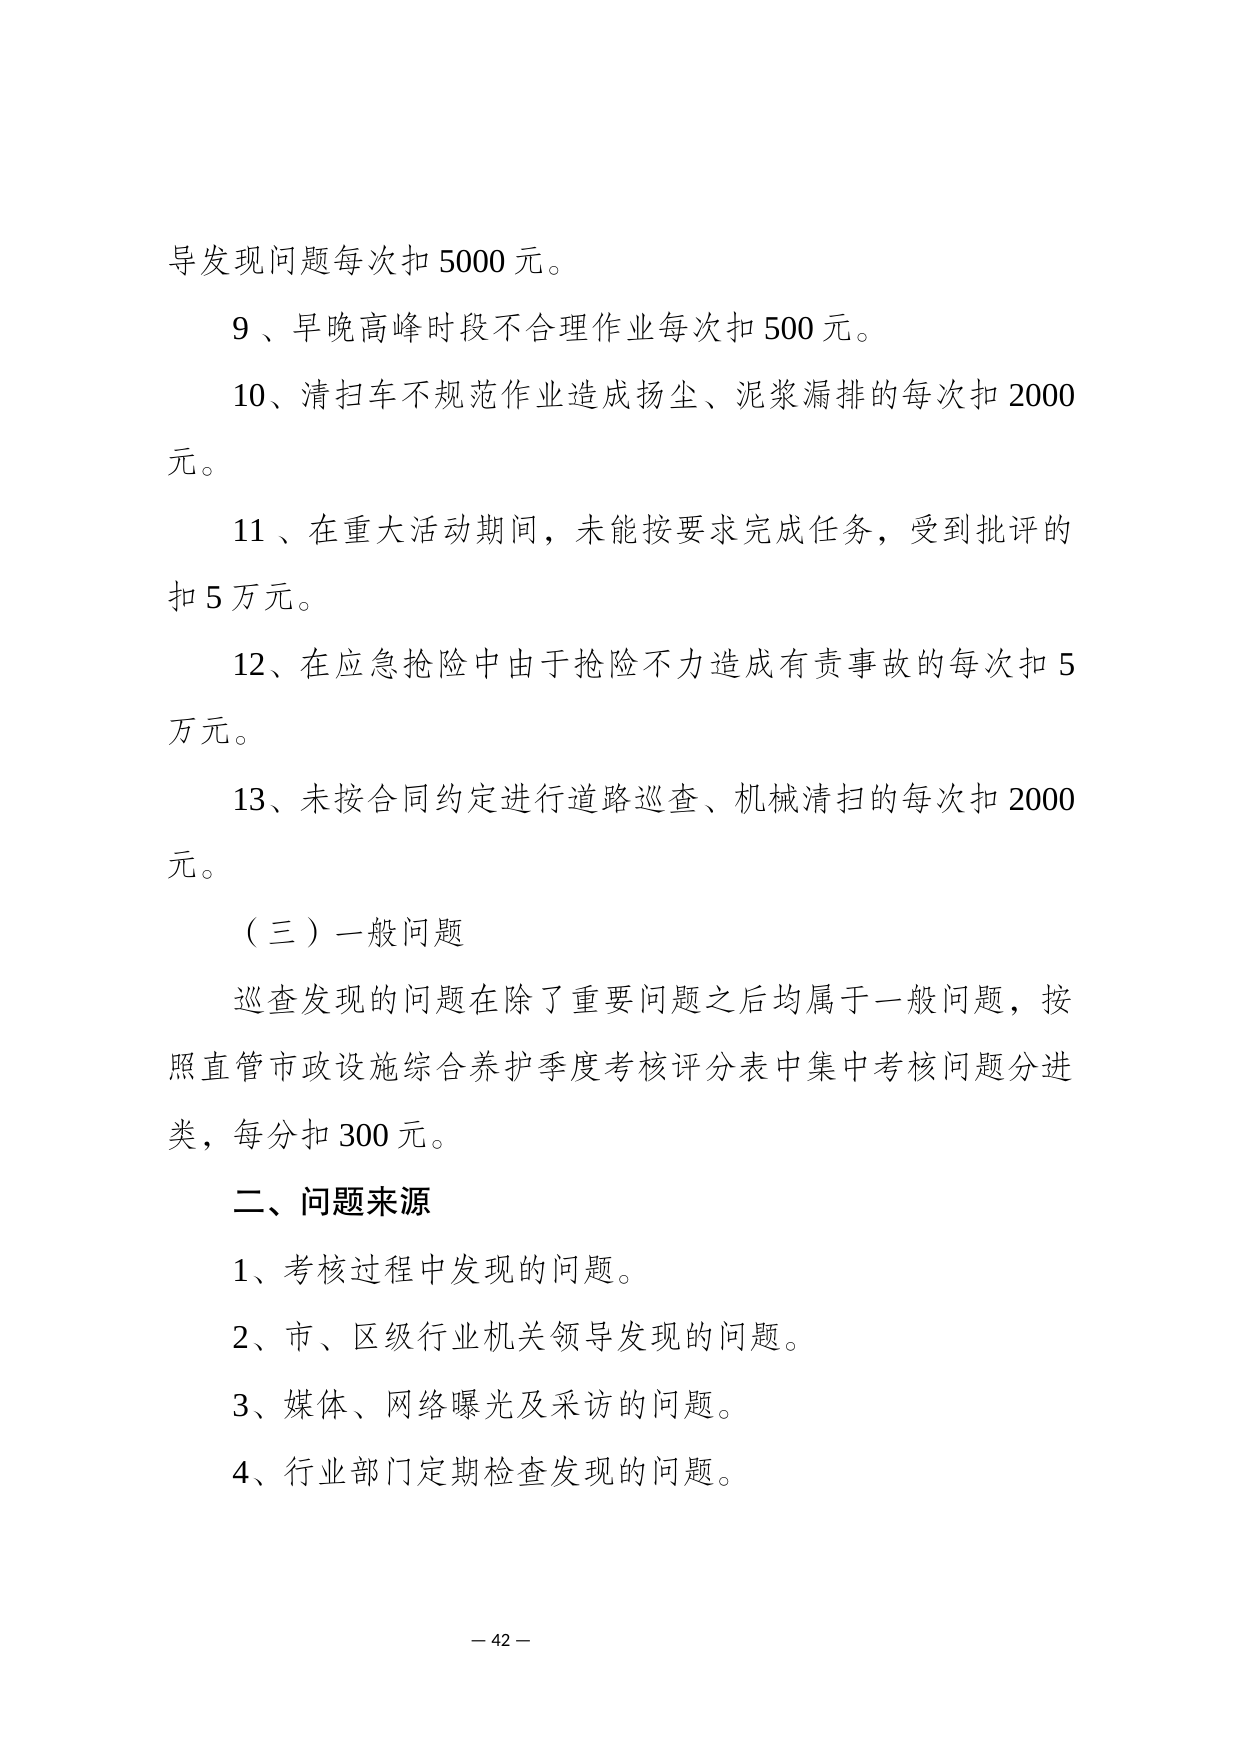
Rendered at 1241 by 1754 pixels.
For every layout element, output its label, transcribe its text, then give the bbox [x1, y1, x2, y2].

list 一般问题 [165, 900, 1075, 967]
list 未按合同约定进行道路巡查、机械清扫的每次扣2000元。 [165, 765, 1075, 900]
text 10、清扫车不规范作业造成扬尘、泥浆漏排的每次扣2000元。 [165, 361, 1075, 496]
list 巡查发现的问题在除了重要问题之后均属于一般问题，按照直管市政设施综合养护季度考核评分表中集中考核问题分进类，每分扣300元。 [165, 967, 1075, 1169]
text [165, 227, 1075, 294]
text 2、市、区级行业机关领导发现的问题。 [165, 1303, 1075, 1371]
text 3、媒体、网络曝光及采访的问题。 [165, 1371, 1075, 1438]
text 4、行业部门定期检查发现的问题。 [165, 1438, 1075, 1505]
text 二、问题来源 [165, 1169, 1075, 1236]
list 在应急抢险中由于抢险不力造成有责事故的每次扣5万元。 [165, 631, 1075, 765]
text 1、考核过程中发现的问题。 [165, 1236, 1075, 1303]
text 9 、早晚高峰时段不合理作业每次扣500元。 [165, 294, 1075, 361]
text 11 、在重大活动期间，未能按要求完成任务，受到批评的扣5万元。 [165, 496, 1075, 631]
